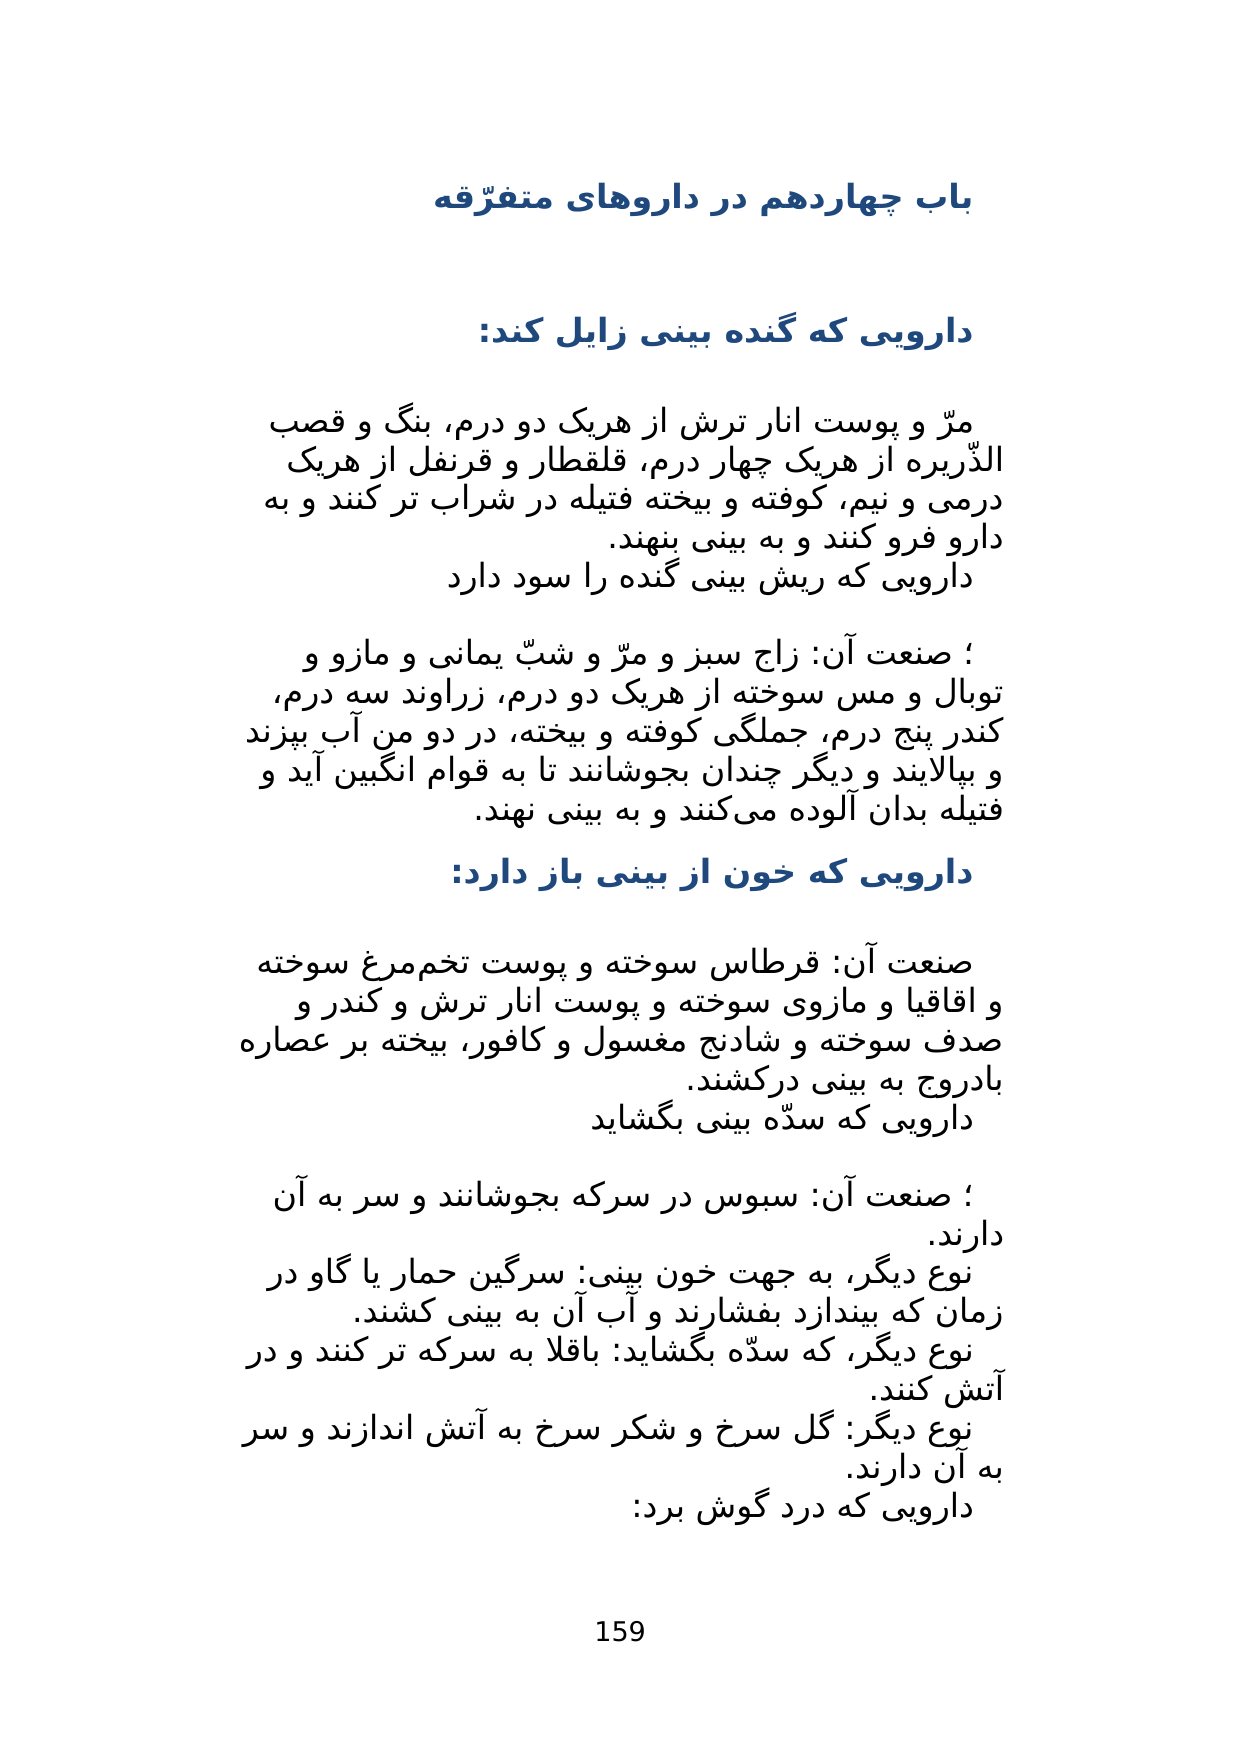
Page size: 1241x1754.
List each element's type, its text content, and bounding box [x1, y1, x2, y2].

text صنعت آن: قرطاس سوخته و پوست تخم‌مرغ سوخته و اقاقیا و مازوی سوخته و پوست انار ترش و کندر و صدف سوخته و شادنج مغسول و کافور، بیخته بر عصاره بادروج به بینی درکشند. [236, 943, 1004, 1098]
text دارویی که ریش بینی گنده را سود دارد [236, 557, 1004, 595]
text نوع دیگر، به جهت خون بینی: سرگین حمار یا گاو در زمان که بیندازد بفشارند و آب آن به بینی کشند. [236, 1253, 1004, 1331]
subtitle دارویی که خون از بینی باز دارد: [236, 853, 1004, 892]
text دارویی که سدّه بینی بگشاید [236, 1098, 1004, 1137]
text دارویی که درد گوش برد: [236, 1486, 1004, 1525]
text نوع دیگر: گل سرخ و شکر سرخ به آتش اندازند و سر به آن دارند. [236, 1408, 1004, 1486]
subtitle باب چهاردهم در داروهای متفرّقه‌ [236, 177, 1004, 216]
text نوع دیگر، که سدّه بگشاید: باقلا به سرکه تر کنند و در آتش کنند. [236, 1331, 1004, 1408]
text ؛ صنعت آن: سبوس در سرکه بجوشانند و سر به آن دارند. [236, 1175, 1004, 1253]
text ؛ صنعت آن: زاج سبز و مرّ و شبّ یمانی و مازو و توبال و مس سوخته از هریک دو درم، زراوند سه درم، کندر پنج درم، جملگی کوفته و بیخته، در دو من آب بپزند و بپالایند و دیگر چندان بجوشانند تا به قوام انگبین آید و فتیله بدان آلوده می‌کنند و به بینی نهند. [236, 634, 1004, 828]
subtitle دارویی که گنده بینی زایل کند: [236, 311, 1004, 350]
text مرّ و پوست انار ترش از هریک دو درم، بنگ و قصب الذّریره از هریک چهار درم، قلقطار و قرنفل از هریک درمی و نیم، کوفته و بیخته فتیله در شراب تر کنند و به دارو فرو کنند و به بینی بنهند. [236, 401, 1004, 557]
